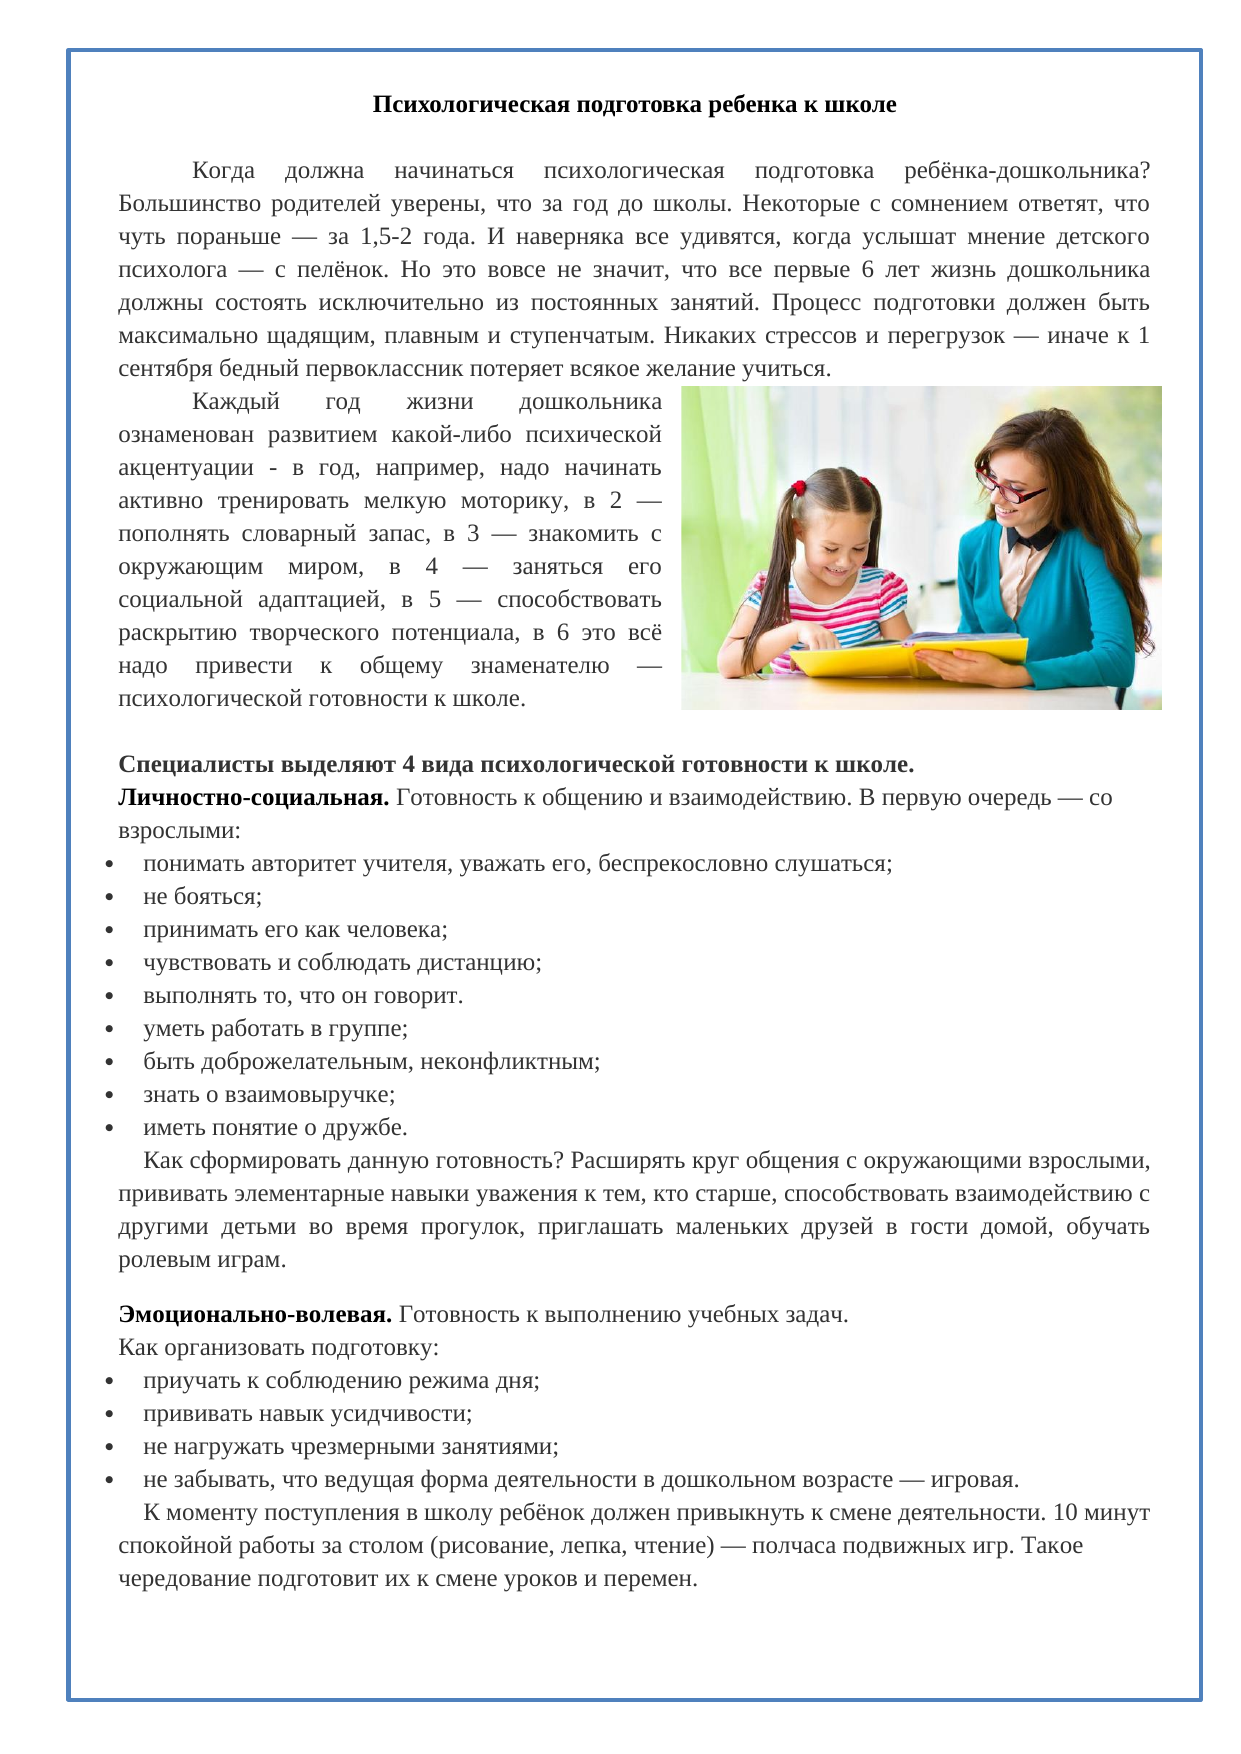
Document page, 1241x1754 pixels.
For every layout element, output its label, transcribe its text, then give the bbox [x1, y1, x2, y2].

text Психологическая подготовка ребенка к школе [118, 89, 1152, 117]
list понимать авторитет учителя, уважать его, беспрекословно слушаться; [106, 848, 1152, 877]
text Специалисты выделяют 4 вида психологической готовности к школе. [118, 749, 1152, 778]
subtitle Личностно-социальная. Готовность к общению и взаимодействию. В первую очередь — со взрослыми: [118, 782, 1152, 844]
subtitle Эмоционально-волевая. Готовность к выполнению учебных задач. [118, 1299, 1152, 1328]
list не нагружать чрезмерными занятиями; [106, 1431, 1152, 1460]
text Как сформировать данную готовность? Расширять круг общения с окружающими взрослыми, прививать элементарные навыки уважения к тем, кто старше, способствовать взаимодействию с другими детьми во время прогулок, приглашать маленьких друзей в гости домой, обучать ролевым играм. [118, 1145, 1152, 1273]
text К моменту поступления в школу ребёнок должен привыкнуть к смене деятельности. 10 минут спокойной работы за столом (рисование, лепка, чтение) — полчаса подвижных игр. Такое чередование подготовит их к смене уроков и перемен. [118, 1497, 1152, 1592]
list иметь понятие о дружбе. [106, 1112, 1152, 1141]
list уметь работать в группе; [106, 1013, 1152, 1042]
list чувствовать и соблюдать дистанцию; [106, 947, 1152, 976]
list быть доброжелательным, неконфликтным; [106, 1046, 1152, 1075]
list принимать его как человека; [106, 914, 1152, 943]
list не бояться; [106, 881, 1152, 910]
list приучать к соблюдению режима дня; [106, 1365, 1152, 1394]
text Как организовать подготовку: [118, 1332, 1152, 1361]
list прививать навык усидчивости; [106, 1398, 1152, 1427]
list знать о взаимовыручке; [106, 1079, 1152, 1108]
list не забывать, что ведущая форма деятельности в дошкольном возрасте — игровая. [106, 1464, 1152, 1493]
list выполнять то, что он говорит. [106, 980, 1152, 1009]
text Когда должна начинаться психологическая подготовка ребёнка-дошкольника? Большинство родителей уверены, что за год до школы. Некоторые с сомнением ответят, что чуть пораньше — за 1,5-2 года. И наверняка все удивятся, когда услышат мнение детского психолога — с пелёнок. Но это вовсе не значит, что все первые 6 лет жизнь дошкольника должны состоять исключительно из постоянных занятий. Процесс подготовки должен быть максимально щадящим, плавным и ступенчатым. Никаких стрессов и перегрузок — иначе к 1 сентября бедный первоклассник потеряет всякое желание учиться. [118, 155, 1152, 382]
picture [680, 386, 1162, 709]
